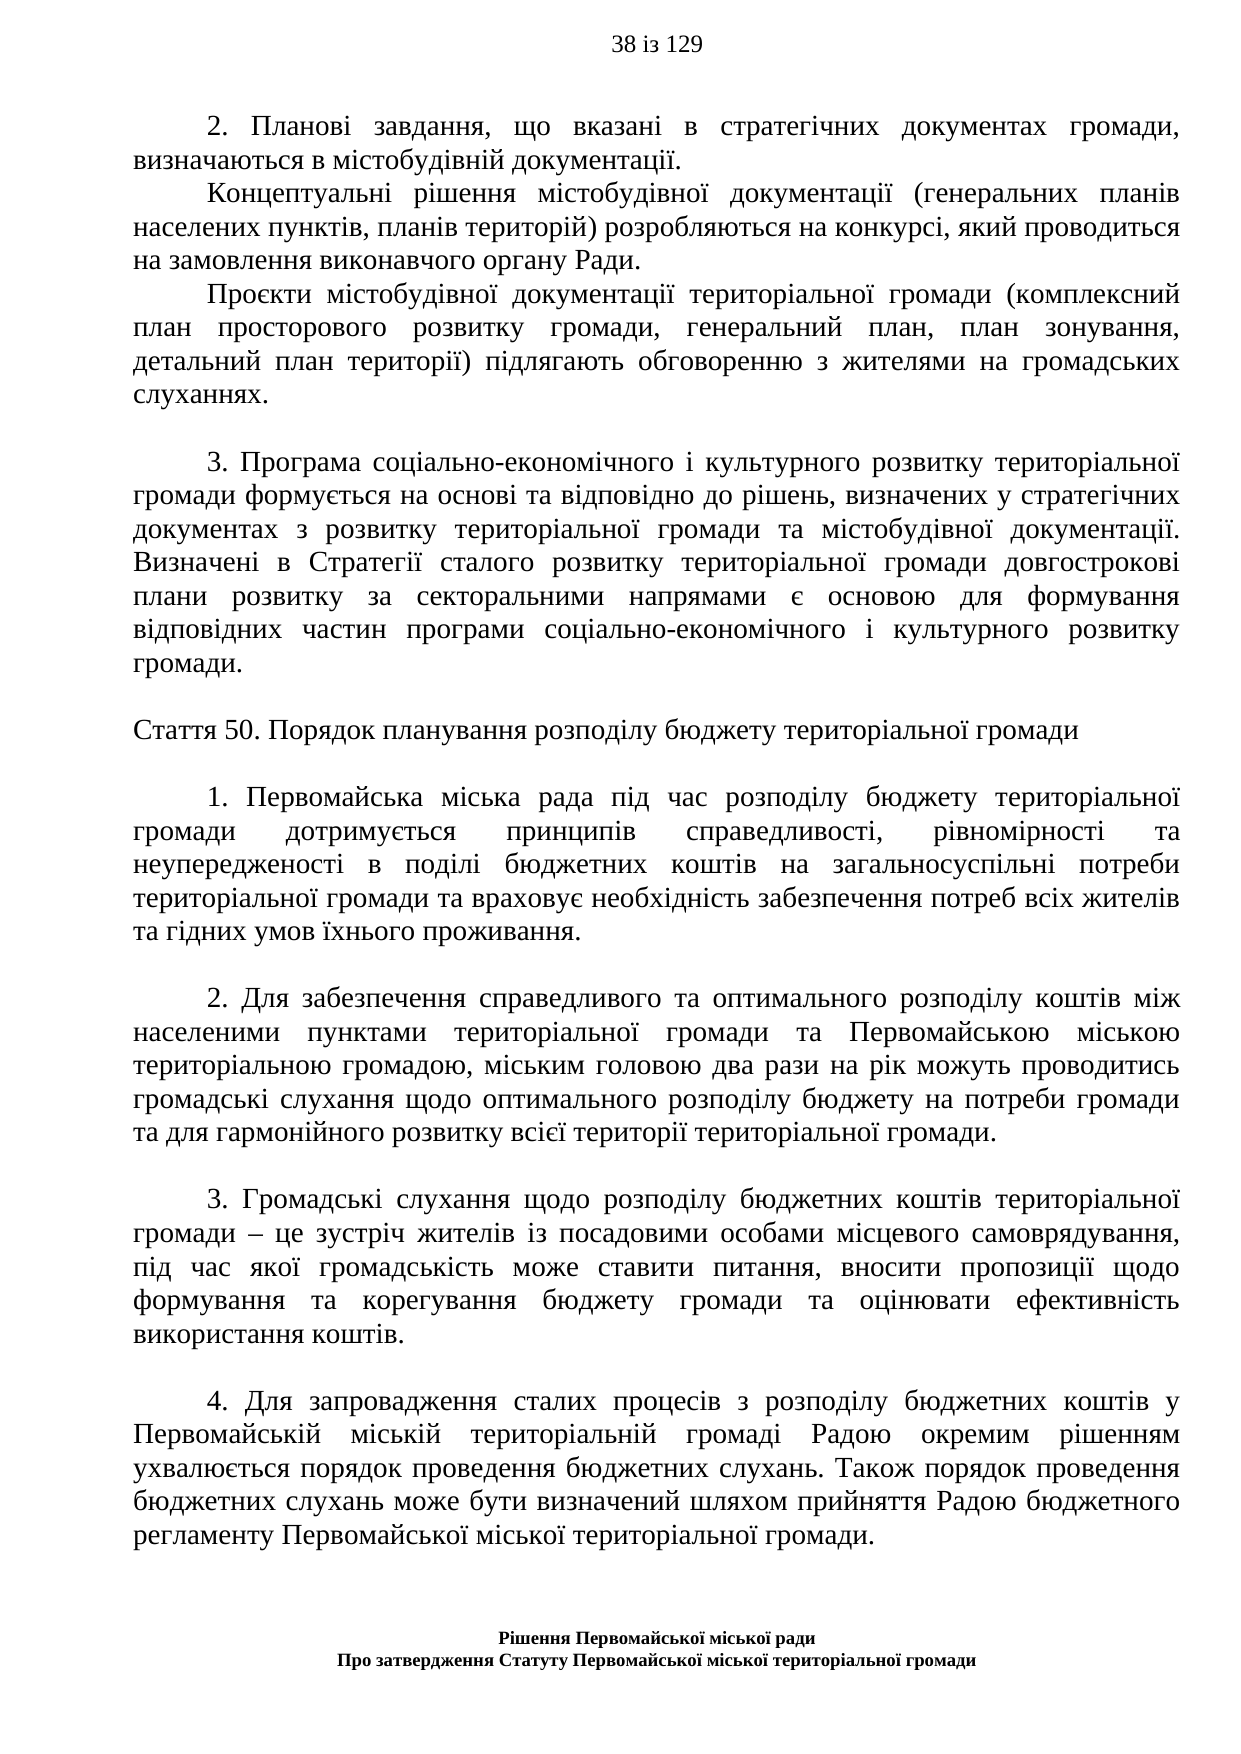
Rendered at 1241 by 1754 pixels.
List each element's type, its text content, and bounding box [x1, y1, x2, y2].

text 3. Програма соціально-економічного і культурного розвитку територіальної громади формується на основі та відповідно до рішень, визначених у стратегічних документах з розвитку територіальної громади та містобудівної документації. Визначені в Стратегії сталого розвитку територіальної громади довгострокові плани розвитку за секторальними напрямами є основою для формування відповідних частин програми соціально-економічного і культурного розвитку громади. [133, 444, 1181, 678]
text 3. Громадські слухання щодо розподілу бюджетних коштів територіальної громади – це зустріч жителів із посадовими особами місцевого самоврядування, під час якої громадськість може ставити питання, вносити пропозиції щодо формування та корегування бюджету громади та оцінювати ефективність використання коштів. [133, 1182, 1181, 1349]
text 2. Планові завдання, що вказані в стратегічних документах громади, визначаються в містобудівній документації. [133, 108, 1181, 175]
text Концептуальні рішення містобудівної документації (генеральних планів населених пунктів, планів територій) розробляються на конкурсі, який проводиться на замовлення виконавчого органу Ради. [133, 175, 1181, 276]
text Проєкти містобудівної документації територіальної громади (комплексний план просторового розвитку громади, генеральний план, план зонування, детальний план території) підлягають обговоренню з жителями на громадських слуханнях. [133, 276, 1181, 410]
text Стаття 50. Порядок планування розподілу бюджету територіальної громади [133, 712, 1181, 746]
text 1. Первомайська міська рада під час розподілу бюджету територіальної громади дотримується принципів справедливості, рівномірності та неупередженості в поділі бюджетних коштів на загальносуспільні потреби територіальної громади та враховує необхідність забезпечення потреб всіх жителів та гідних умов їхнього проживання. [133, 779, 1181, 947]
text 4. Для запровадження сталих процесів з розподілу бюджетних коштів у Первомайській міській територіальній громаді Радою окремим рішенням ухвалюється порядок проведення бюджетних слухань. Також порядок проведення бюджетних слухань може бути визначений шляхом прийняття Радою бюджетного регламенту Первомайської міської територіальної громади. [133, 1383, 1181, 1551]
text 2. Для забезпечення справедливого та оптимального розподілу коштів між населеними пунктами територіальної громади та Первомайською міською територіальною громадою, міським головою два рази на рік можуть проводитись громадські слухання щодо оптимального розподілу бюджету на потреби громади та для гармонійного розвитку всієї території територіальної громади. [133, 980, 1181, 1148]
